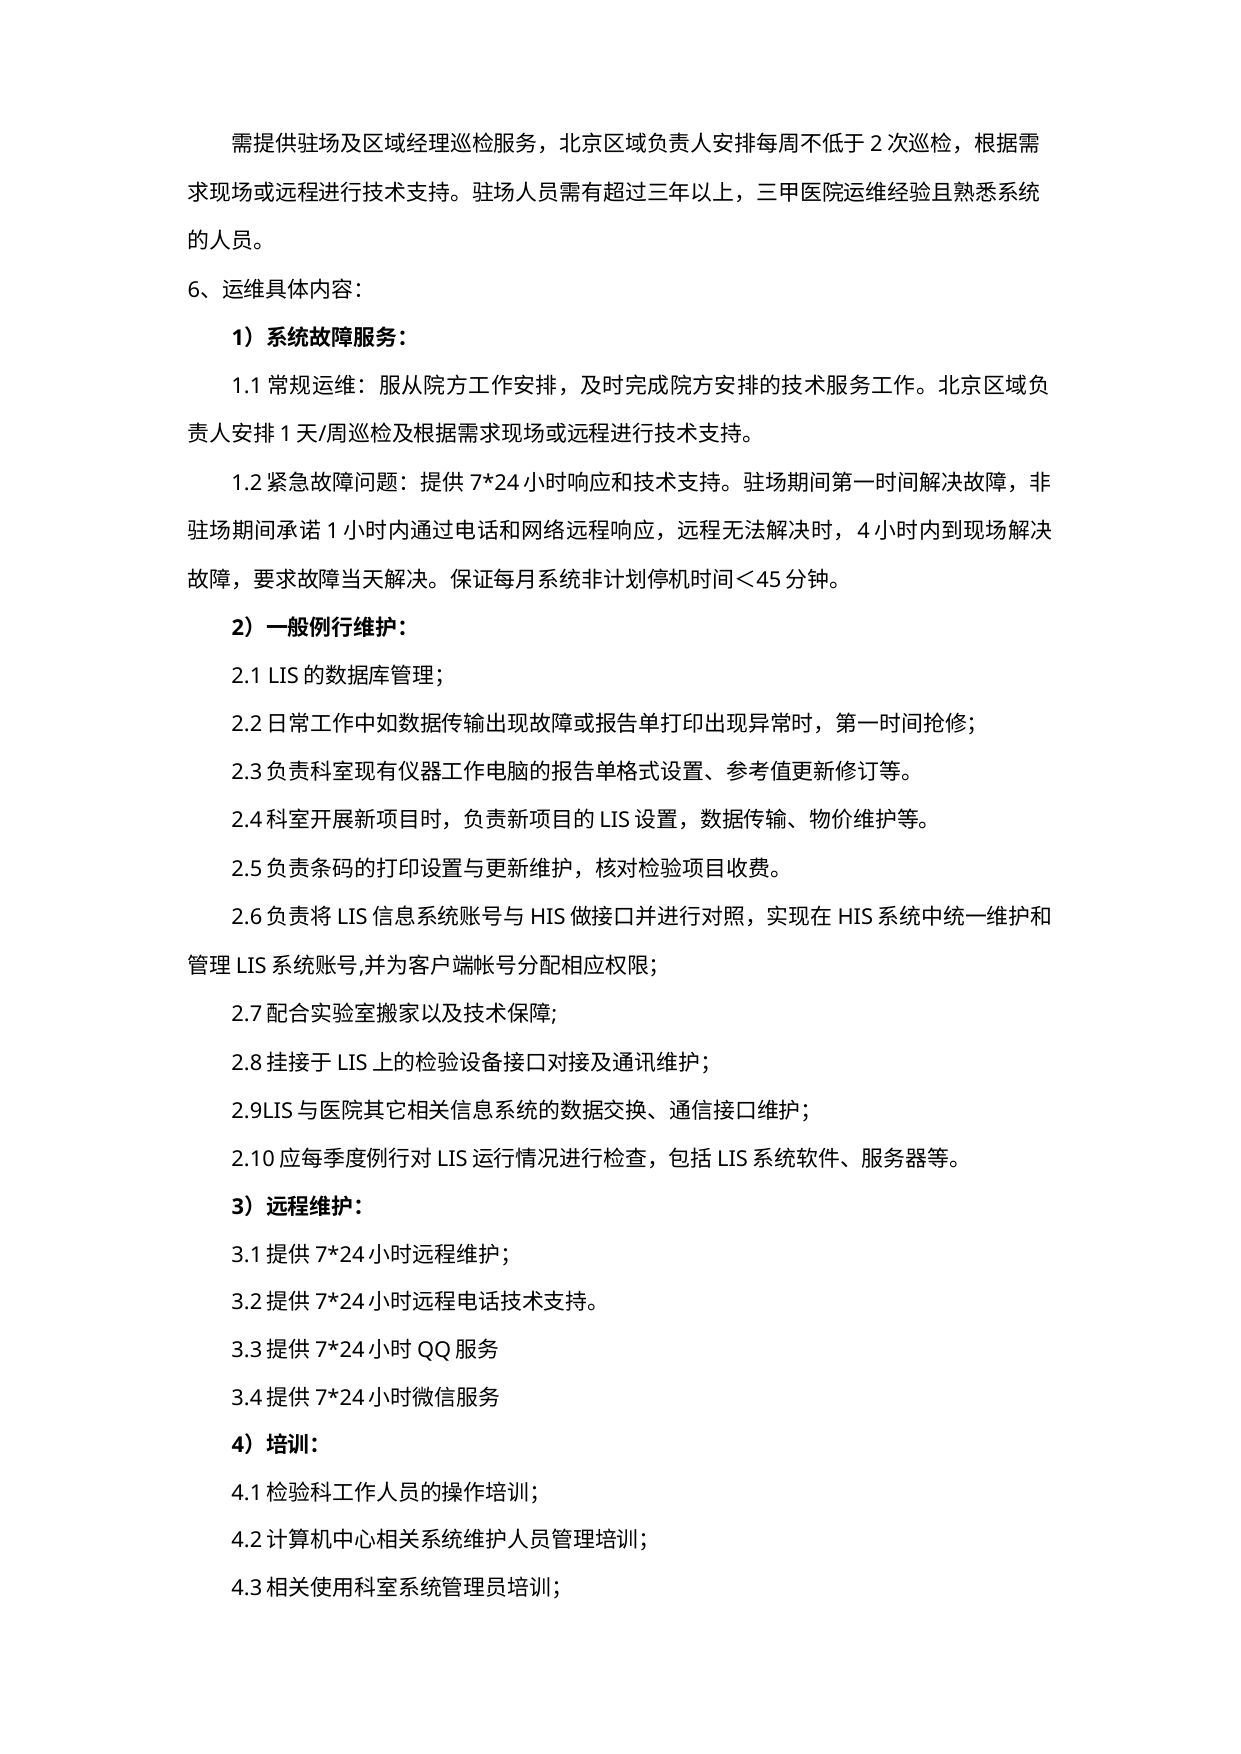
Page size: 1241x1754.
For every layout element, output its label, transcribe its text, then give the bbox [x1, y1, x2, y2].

text 4.1检验科工作人员的操作培训； [187, 1475, 1053, 1507]
text 3.1提供7*24小时远程维护； [187, 1237, 1053, 1268]
text 6、运维具体内容： [187, 271, 1053, 304]
text 4）培训： [187, 1427, 1053, 1459]
text 2.10应每季度例行对LIS运行情况进行检查，包括LIS系统软件、服务器等。 [187, 1141, 1053, 1173]
text 2.6负责将LIS信息系统账号与HIS做接口并进行对照，实现在HIS系统中统一维护和管理LIS系统账号,并为客户端帐号分配相应权限； [187, 899, 1053, 980]
text 2）一般例行维护： [187, 610, 1053, 642]
text 3）远程维护： [187, 1189, 1053, 1221]
text 4.2计算机中心相关系统维护人员管理培训； [187, 1522, 1053, 1554]
text 2.8挂接于LIS上的检验设备接口对接及通讯维护； [187, 1044, 1053, 1077]
text 2.9LIS与医院其它相关信息系统的数据交换、通信接口维护； [187, 1092, 1053, 1125]
text 2.5负责条码的打印设置与更新维护，核对检验项目收费。 [187, 850, 1053, 883]
text 4.3相关使用科室系统管理员培训； [187, 1570, 1053, 1602]
text 2.2日常工作中如数据传输出现故障或报告单打印出现异常时，第一时间抢修； [187, 705, 1053, 738]
text 3.2提供7*24小时远程电话技术支持。 [187, 1284, 1053, 1316]
text 2.4科室开展新项目时，负责新项目的LIS设置，数据传输、物价维护等。 [187, 802, 1053, 834]
text 需提供驻场及区域经理巡检服务，北京区域负责人安排每周不低于2次巡检，根据需求现场或远程进行技术支持。驻场人员需有超过三年以上，三甲医院运维经验且熟悉系统的人员。 [187, 126, 1053, 256]
text 2.7配合实验室搬家以及技术保障; [187, 996, 1053, 1028]
text 1.2紧急故障问题：提供7*24小时响应和技术支持。驻场期间第一时间解决故障，非驻场期间承诺1小时内通过电话和网络远程响应，远程无法解决时，4小时内到现场解决故障，要求故障当天解决。保证每月系统非计划停机时间＜45分钟。 [187, 464, 1053, 594]
text 3.3提供7*24小时QQ服务 [187, 1332, 1053, 1364]
text 2.3负责科室现有仪器工作电脑的报告单格式设置、参考值更新修订等。 [187, 754, 1053, 786]
text 2.1 LIS的数据库管理； [187, 658, 1053, 689]
text 1）系统故障服务： [187, 320, 1053, 351]
text 1.1常规运维：服从院方工作安排，及时完成院方安排的技术服务工作。北京区域负责人安排1天/周巡检及根据需求现场或远程进行技术支持。 [187, 367, 1053, 448]
text 3.4提供7*24小时微信服务 [187, 1379, 1053, 1411]
